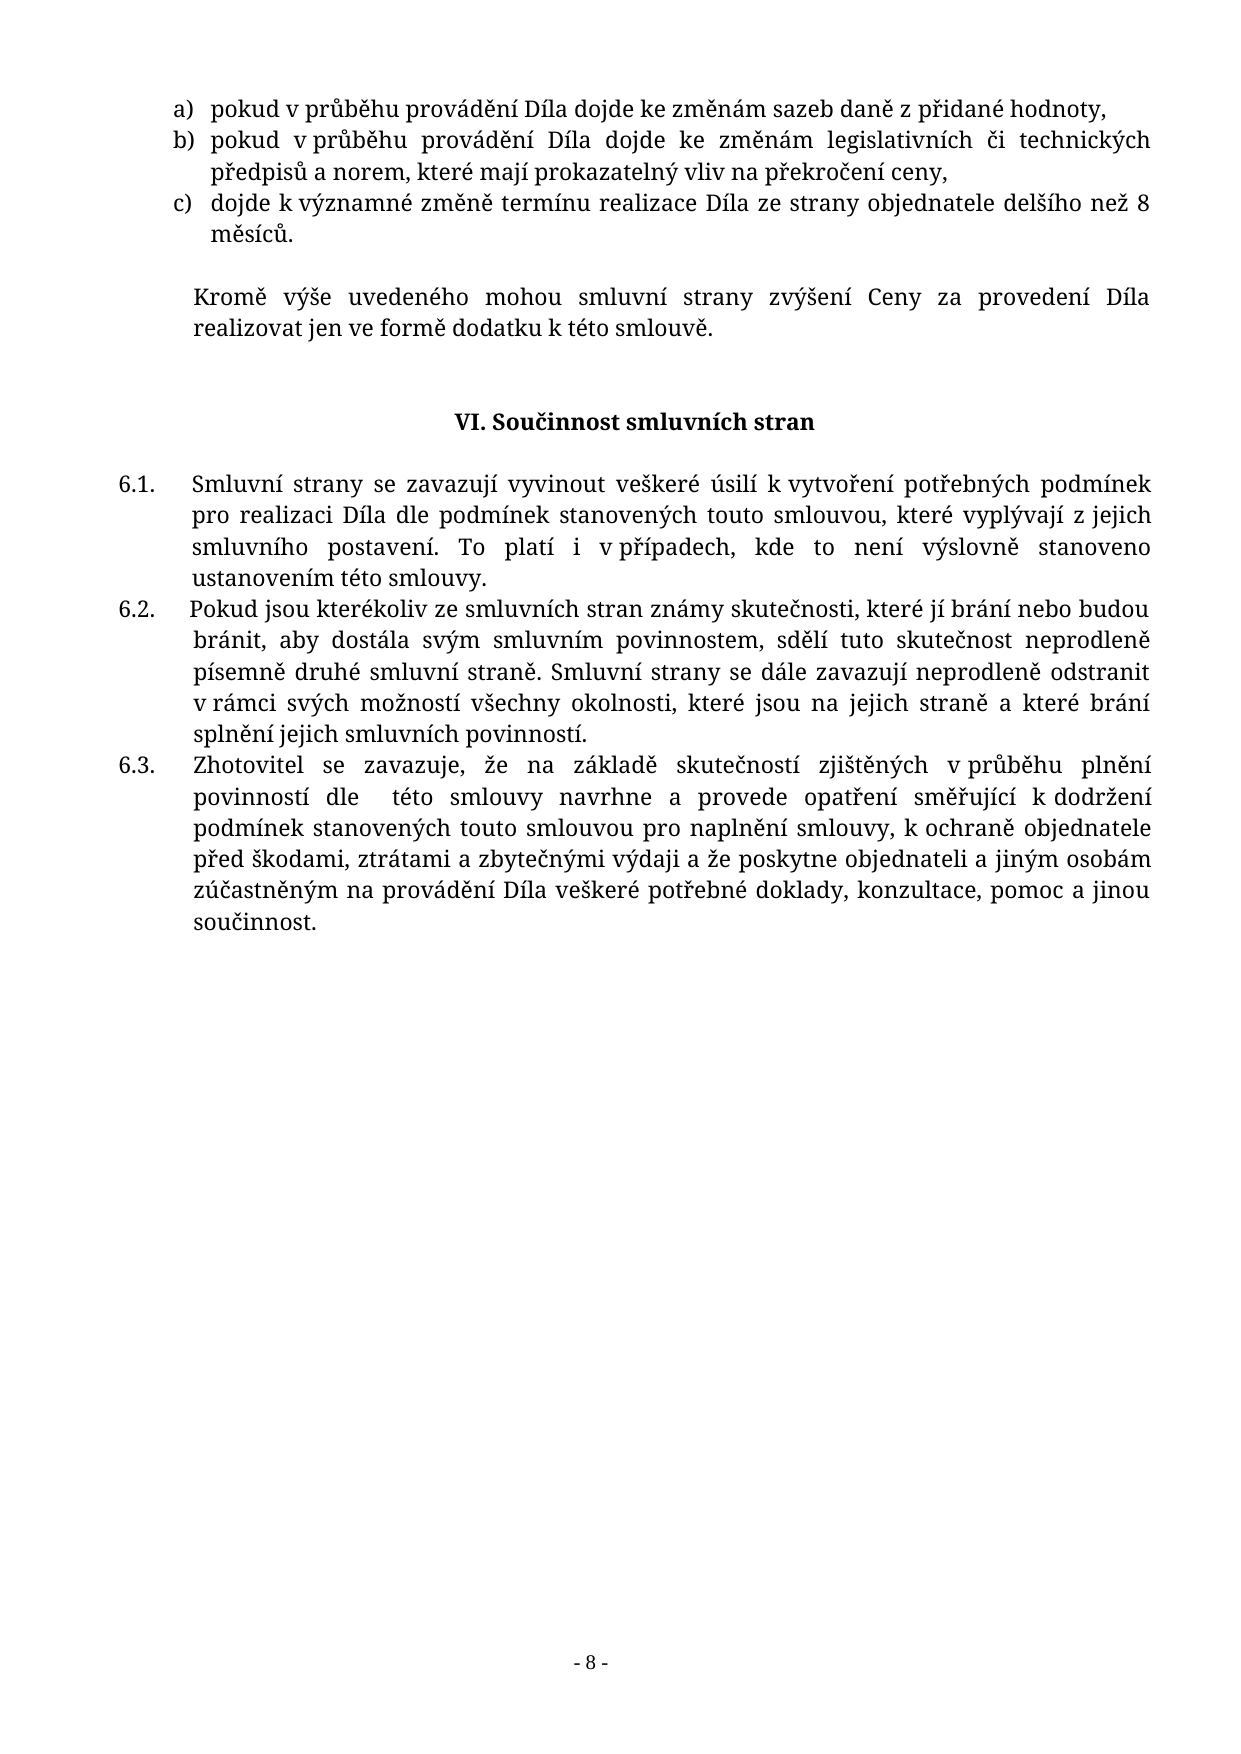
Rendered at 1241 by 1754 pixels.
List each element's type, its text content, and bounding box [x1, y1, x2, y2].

text Kromě výše uvedeného mohou smluvní strany zvýšení Ceny za provedení Díla realizovat jen ve formě dodatku k této smlouvě. [193, 280, 1152, 343]
text 6.1. Smluvní strany se zavazují vyvinout veškeré úsilí k vytvoření potřebných podmínek pro realizaci Díla dle podmínek stanovených touto smlouvou, které vyplývají z jejich smluvního postavení. To platí i v případech, kde to není výslovně stanoveno ustanovením této smlouvy. [118, 468, 1152, 593]
list pokud v průběhu provádění Díla dojde ke změnám sazeb daně z přidané hodnoty, [173, 93, 1152, 124]
list dojde k významné změně termínu realizace Díla ze strany objednatele delšího než 8 měsíců. [173, 187, 1152, 249]
text VI. Součinnost smluvních stran [118, 405, 1152, 437]
list pokud v průběhu provádění Díla dojde ke změnám legislativních či technických předpisů a norem, které mají prokazatelný vliv na překročení ceny, [173, 124, 1152, 187]
text 6.3. Zhotovitel se zavazuje, že na základě skutečností zjištěných v průběhu plnění povinností dle této smlouvy navrhne a provede opatření směřující k dodržení podmínek stanovených touto smlouvou pro naplnění smlouvy, k ochraně objednatele před škodami, ztrátami a zbytečnými výdaji a že poskytne objednateli a jiným osobám zúčastněným na provádění Díla veškeré potřebné doklady, konzultace, pomoc a jinou součinnost. [118, 749, 1152, 937]
text 6.2. Pokud jsou kterékoliv ze smluvních stran známy skutečnosti, které jí brání nebo budou bránit, aby dostála svým smluvním povinnostem, sdělí tuto skutečnost neprodleně písemně druhé smluvní straně. Smluvní strany se dále zavazují neprodleně odstranit v rámci svých možností všechny okolnosti, které jsou na jejich straně a které brání splnění jejich smluvních povinností. [118, 593, 1152, 749]
